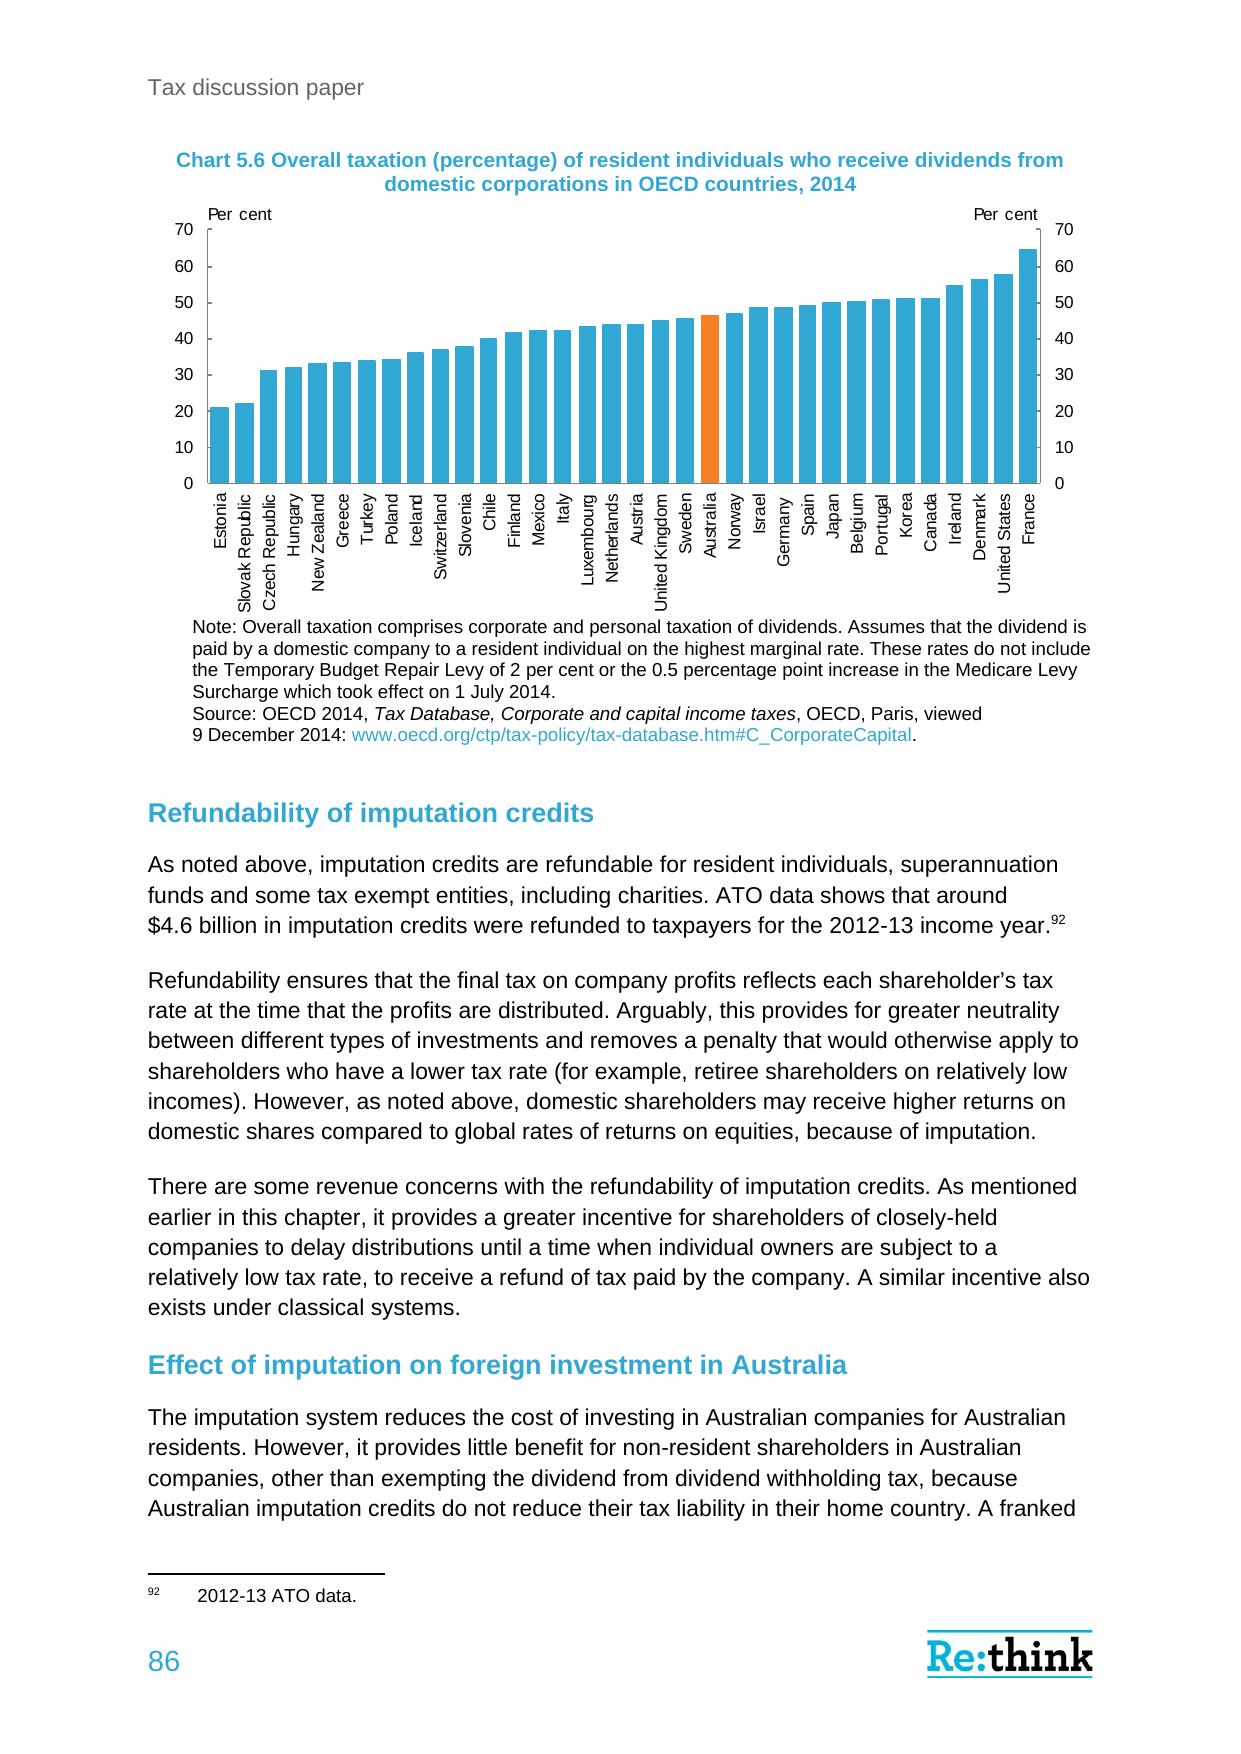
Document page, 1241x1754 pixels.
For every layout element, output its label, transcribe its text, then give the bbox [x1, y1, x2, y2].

text There are some revenue concerns with the refundability of imputation credits. As mentioned earlier in this chapter, it provides a greater incentive for shareholders of closely-held companies to delay distributions until a time when individual owners are subject to a relatively low tax rate, to receive a refund of tax paid by the company. A similar incentive also exists under classical systems. [148, 1173, 1092, 1321]
picture [927, 1630, 1093, 1676]
text Source: OECD 2014, Tax Database, Corporate and capital income taxes, OECD, Paris, viewed 9 December 2014: www.oecd.org/ctp/tax-policy/tax-database.htm#C_CorporateCapital. [192, 702, 1092, 745]
text Refundability ensures that the final tax on company profits reflects each shareholder’s tax rate at the time that the profits are distributed. Arguably, this provides for greater neutrality between different types of investments and removes a penalty that would otherwise apply to shareholders who have a lower tax rate (for example, retiree shareholders on relatively low incomes). However, as noted above, domestic shareholders may receive higher returns on domestic shares compared to global rates of returns on equities, because of imputation. [148, 967, 1092, 1144]
picture [934, 1645, 945, 1655]
text As noted above, imputation credits are refundable for resident individuals, superannuation funds and some tax exempt entities, including charities. ATO data shows that around $4.6 billion in imputation credits were refunded to taxpayers for the 2012-13 income year. [148, 851, 1092, 938]
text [148, 1404, 1092, 1521]
subtitle Effect of imputation on foreign investment in Australia [148, 1349, 1092, 1381]
subtitle Refundability of imputation credits [148, 797, 1092, 828]
text Note: Overall taxation comprises corporate and personal taxation of dividends. Assumes that the dividend is paid by a domestic company to a resident individual on the highest marginal rate. These rates do not include the Temporary Budget Repair Levy of 2 per cent or the 0.5 percentage point increase in the Medicare Levy Surcharge which took effect on 1 July 2014. [192, 616, 1092, 702]
